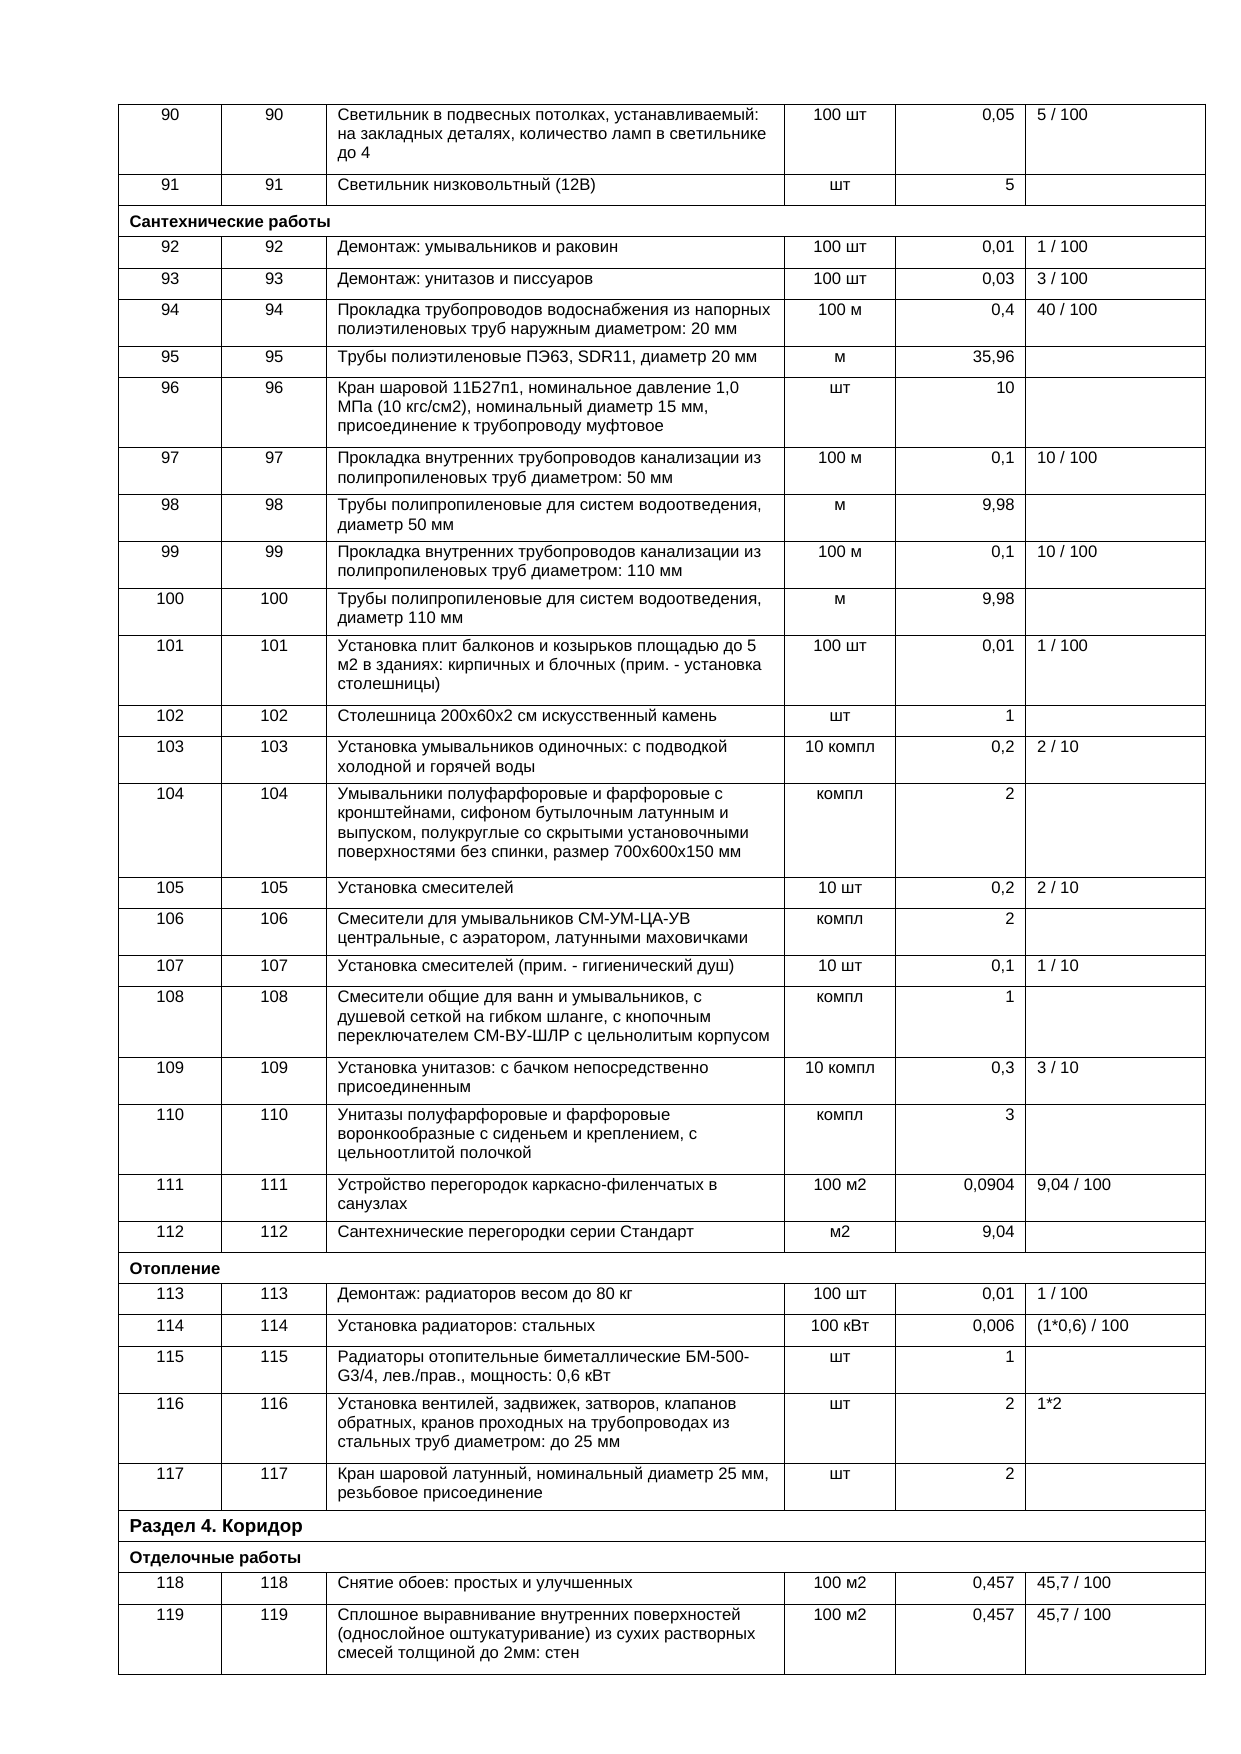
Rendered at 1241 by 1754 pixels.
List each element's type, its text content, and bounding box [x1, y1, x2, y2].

table_cell 100 шт [785, 269, 895, 299]
table_cell 2 [896, 1464, 1025, 1510]
table_cell 99 [222, 542, 326, 588]
table_cell 97 [119, 448, 221, 494]
table_cell компл [785, 987, 895, 1057]
table_cell 98 [222, 495, 326, 541]
table_cell 91 [119, 175, 221, 205]
table_cell 100 шт [785, 1284, 895, 1314]
table_cell 102 [119, 706, 221, 736]
table_cell [1026, 909, 1205, 955]
table_cell 95 [119, 347, 221, 377]
table_cell [1026, 347, 1205, 377]
table_cell 116 [222, 1394, 326, 1463]
table_cell (1*0,6) / 100 [1026, 1315, 1205, 1346]
table_cell 10 шт [785, 878, 895, 908]
table_cell 1 / 10 [1026, 956, 1205, 986]
table_cell шт [785, 1347, 895, 1392]
table_cell 45,7 / 100 [1026, 1573, 1205, 1603]
table_cell 1 / 100 [1026, 237, 1205, 267]
table_cell Отопление [119, 1253, 1205, 1283]
table_cell 96 [119, 378, 221, 447]
table_cell 110 [119, 1105, 221, 1174]
table_cell 45,7 / 100 [1026, 1605, 1205, 1674]
table_cell Столешница 200x60x2 см искусственный камень [327, 706, 784, 736]
table_cell 95 [222, 347, 326, 377]
table_cell Светильник в подвесных потолках, устанавливаемый: на закладных деталях, количество ламп в светильнике до 4 [327, 105, 784, 174]
table_cell 113 [119, 1284, 221, 1314]
table_cell Установка вентилей, задвижек, затворов, клапанов обратных, кранов проходных на трубопроводах из стальных труб диаметром: до 25 мм [327, 1394, 784, 1463]
table_cell 100 [222, 589, 326, 635]
table_cell 90 [119, 105, 221, 174]
table_cell 104 [119, 784, 221, 877]
table_cell Светильник низковольтный (12В) [327, 175, 784, 205]
table_cell 112 [222, 1222, 326, 1252]
table_cell Демонтаж: радиаторов весом до 80 кг [327, 1284, 784, 1314]
table_cell 98 [119, 495, 221, 541]
table_cell компл [785, 1105, 895, 1174]
table_cell [1026, 1105, 1205, 1174]
table_cell 10 шт [785, 956, 895, 986]
table_cell 5 [896, 175, 1025, 205]
table_cell Установка радиаторов: стальных [327, 1315, 784, 1346]
table_cell Трубы полипропиленовые для систем водоотведения, диаметр 110 мм [327, 589, 784, 635]
table_cell 100 м2 [785, 1175, 895, 1221]
table_cell [1026, 1347, 1205, 1392]
table_cell компл [785, 784, 895, 877]
table_cell Сантехнические работы [119, 206, 1205, 236]
table_cell 3 [896, 1105, 1025, 1174]
table_cell 0,0904 [896, 1175, 1025, 1221]
table_cell 103 [119, 737, 221, 783]
table_cell Трубы полипропиленовые для систем водоотведения, диаметр 50 мм [327, 495, 784, 541]
table_cell 1 / 100 [1026, 1284, 1205, 1314]
table_cell м2 [785, 1222, 895, 1252]
table_cell 119 [119, 1605, 221, 1674]
table_cell Сплошное выравнивание внутренних поверхностей (однослойное оштукатуривание) из сухих растворных смесей толщиной до 2мм: стен [327, 1605, 784, 1674]
table_cell 94 [222, 300, 326, 346]
table_cell 115 [222, 1347, 326, 1392]
table_cell 3 / 10 [1026, 1058, 1205, 1103]
table_cell 100 шт [785, 105, 895, 174]
table_cell 114 [119, 1315, 221, 1346]
table_cell [1026, 1464, 1205, 1510]
table_cell 91 [222, 175, 326, 205]
table_cell 35,96 [896, 347, 1025, 377]
table_cell 0,457 [896, 1605, 1025, 1674]
table_cell 93 [119, 269, 221, 299]
table_cell Прокладка трубопроводов водоснабжения из напорных полиэтиленовых труб наружным диаметром: 20 мм [327, 300, 784, 346]
table_cell м [785, 347, 895, 377]
table_cell [1026, 1222, 1205, 1252]
table_cell 0,006 [896, 1315, 1025, 1346]
table_cell Умывальники полуфарфоровые и фарфоровые с кронштейнами, сифоном бутылочным латунным и выпуском, полукруглые со скрытыми установочными поверхностями без спинки, размер 700х600х150 мм [327, 784, 784, 877]
table_cell 100 [119, 589, 221, 635]
table_cell 1 [896, 987, 1025, 1057]
table_cell [1026, 589, 1205, 635]
table_cell 0,1 [896, 448, 1025, 494]
table_cell 40 / 100 [1026, 300, 1205, 346]
table_cell 0,3 [896, 1058, 1025, 1103]
table_cell 0,03 [896, 269, 1025, 299]
table_cell 118 [222, 1573, 326, 1603]
table_cell 0,01 [896, 1284, 1025, 1314]
table_cell Смесители для умывальников СМ-УМ-ЦА-УВ центральные, с аэратором, латунными маховичками [327, 909, 784, 955]
table_cell 97 [222, 448, 326, 494]
table_cell 93 [222, 269, 326, 299]
table_cell 2 [896, 1394, 1025, 1463]
table_cell [1026, 495, 1205, 541]
table_cell 117 [119, 1464, 221, 1510]
table_cell 118 [119, 1573, 221, 1603]
table_cell 0,01 [896, 237, 1025, 267]
table_cell [1026, 784, 1205, 877]
table_cell 0,01 [896, 636, 1025, 705]
table_cell Смесители общие для ванн и умывальников, с душевой сеткой на гибком шланге, с кнопочным переключателем СМ-ВУ-ШЛР с цельнолитым корпусом [327, 987, 784, 1057]
table_cell 108 [119, 987, 221, 1057]
table_cell 100 кВт [785, 1315, 895, 1346]
table_cell 9,98 [896, 495, 1025, 541]
table_cell 2 [896, 909, 1025, 955]
table_cell 9,98 [896, 589, 1025, 635]
table_cell Прокладка внутренних трубопроводов канализации из полипропиленовых труб диаметром: 50 мм [327, 448, 784, 494]
table_cell шт [785, 378, 895, 447]
table_cell 100 м2 [785, 1605, 895, 1674]
table_cell 114 [222, 1315, 326, 1346]
table_cell Демонтаж: умывальников и раковин [327, 237, 784, 267]
table_cell Установка плит балконов и козырьков площадью до 5 м2 в зданиях: кирпичных и блочных (прим. - установка столешницы) [327, 636, 784, 705]
table_cell шт [785, 706, 895, 736]
table_cell 3 / 100 [1026, 269, 1205, 299]
table_cell [1026, 175, 1205, 205]
table_cell Кран шаровой латунный, номинальный диаметр 25 мм, резьбовое присоединение [327, 1464, 784, 1510]
table_cell 0,2 [896, 737, 1025, 783]
table_cell Снятие обоев: простых и улучшенных [327, 1573, 784, 1603]
table_cell 100 м [785, 448, 895, 494]
table_cell 96 [222, 378, 326, 447]
table_cell 2 / 10 [1026, 737, 1205, 783]
table_cell м [785, 589, 895, 635]
table_cell 119 [222, 1605, 326, 1674]
table_cell 108 [222, 987, 326, 1057]
table_cell компл [785, 909, 895, 955]
table_cell [1026, 378, 1205, 447]
table_cell [1026, 987, 1205, 1057]
table_cell 105 [222, 878, 326, 908]
table_cell 117 [222, 1464, 326, 1510]
table_cell 10 компл [785, 1058, 895, 1103]
table_cell Сантехнические перегородки серии Стандарт [327, 1222, 784, 1252]
table_cell 101 [222, 636, 326, 705]
table_cell Установка смесителей (прим. - гигиенический душ) [327, 956, 784, 986]
table_cell 10 компл [785, 737, 895, 783]
table_cell 100 м2 [785, 1573, 895, 1603]
table_cell 10 [896, 378, 1025, 447]
table_cell 5 / 100 [1026, 105, 1205, 174]
table_cell 111 [222, 1175, 326, 1221]
table_cell 116 [119, 1394, 221, 1463]
table_cell 2 / 10 [1026, 878, 1205, 908]
table_cell 107 [119, 956, 221, 986]
table_cell 103 [222, 737, 326, 783]
table_cell 0,05 [896, 105, 1025, 174]
table_cell Установка унитазов: с бачком непосредственно присоединенным [327, 1058, 784, 1103]
table_cell 94 [119, 300, 221, 346]
table_cell Трубы полиэтиленовые ПЭ63, SDR11, диаметр 20 мм [327, 347, 784, 377]
table_cell 101 [119, 636, 221, 705]
table_cell 113 [222, 1284, 326, 1314]
table_cell шт [785, 1394, 895, 1463]
table_cell 109 [222, 1058, 326, 1103]
table_cell Унитазы полуфарфоровые и фарфоровые воронкообразные с сиденьем и креплением, с цельноотлитой полочкой [327, 1105, 784, 1174]
table_cell 10 / 100 [1026, 542, 1205, 588]
table_cell 9,04 / 100 [1026, 1175, 1205, 1221]
table_cell 112 [119, 1222, 221, 1252]
table_cell 0,4 [896, 300, 1025, 346]
table_cell 105 [119, 878, 221, 908]
table_cell 107 [222, 956, 326, 986]
table_cell 0,1 [896, 542, 1025, 588]
table_cell Устройство перегородок каркасно-филенчатых в санузлах [327, 1175, 784, 1221]
table_cell шт [785, 175, 895, 205]
table_cell 0,1 [896, 956, 1025, 986]
table_cell Раздел 4. Коридор [119, 1511, 1205, 1541]
table_cell 0,2 [896, 878, 1025, 908]
table_cell 1 / 100 [1026, 636, 1205, 705]
table_cell 92 [222, 237, 326, 267]
table_cell 1*2 [1026, 1394, 1205, 1463]
table_cell [1026, 706, 1205, 736]
table_cell 10 / 100 [1026, 448, 1205, 494]
table_cell 2 [896, 784, 1025, 877]
table_cell 106 [222, 909, 326, 955]
table_cell 100 шт [785, 237, 895, 267]
table_cell Установка смесителей [327, 878, 784, 908]
table_cell 109 [119, 1058, 221, 1103]
table_cell 104 [222, 784, 326, 877]
table_cell 115 [119, 1347, 221, 1392]
table_cell 110 [222, 1105, 326, 1174]
table_cell 90 [222, 105, 326, 174]
table_cell Радиаторы отопительные биметаллические БМ-500-G3/4, лев./прав., мощность: 0,6 кВт [327, 1347, 784, 1392]
table_cell 111 [119, 1175, 221, 1221]
table_cell Прокладка внутренних трубопроводов канализации из полипропиленовых труб диаметром: 110 мм [327, 542, 784, 588]
table_cell Установка умывальников одиночных: с подводкой холодной и горячей воды [327, 737, 784, 783]
table_cell Демонтаж: унитазов и писсуаров [327, 269, 784, 299]
table_cell 100 м [785, 542, 895, 588]
table_cell шт [785, 1464, 895, 1510]
table_cell 0,457 [896, 1573, 1025, 1603]
table_cell 106 [119, 909, 221, 955]
table_cell Кран шаровой 11Б27п1, номинальное давление 1,0 МПа (10 кгс/см2), номинальный диаметр 15 мм, присоединение к трубопроводу муфтовое [327, 378, 784, 447]
table_cell 1 [896, 706, 1025, 736]
table_cell 9,04 [896, 1222, 1025, 1252]
table_cell м [785, 495, 895, 541]
table_cell Отделочные работы [119, 1542, 1205, 1572]
table_cell 1 [896, 1347, 1025, 1392]
table_cell 92 [119, 237, 221, 267]
table_cell 102 [222, 706, 326, 736]
table_cell 100 шт [785, 636, 895, 705]
table_cell 99 [119, 542, 221, 588]
table_cell 100 м [785, 300, 895, 346]
